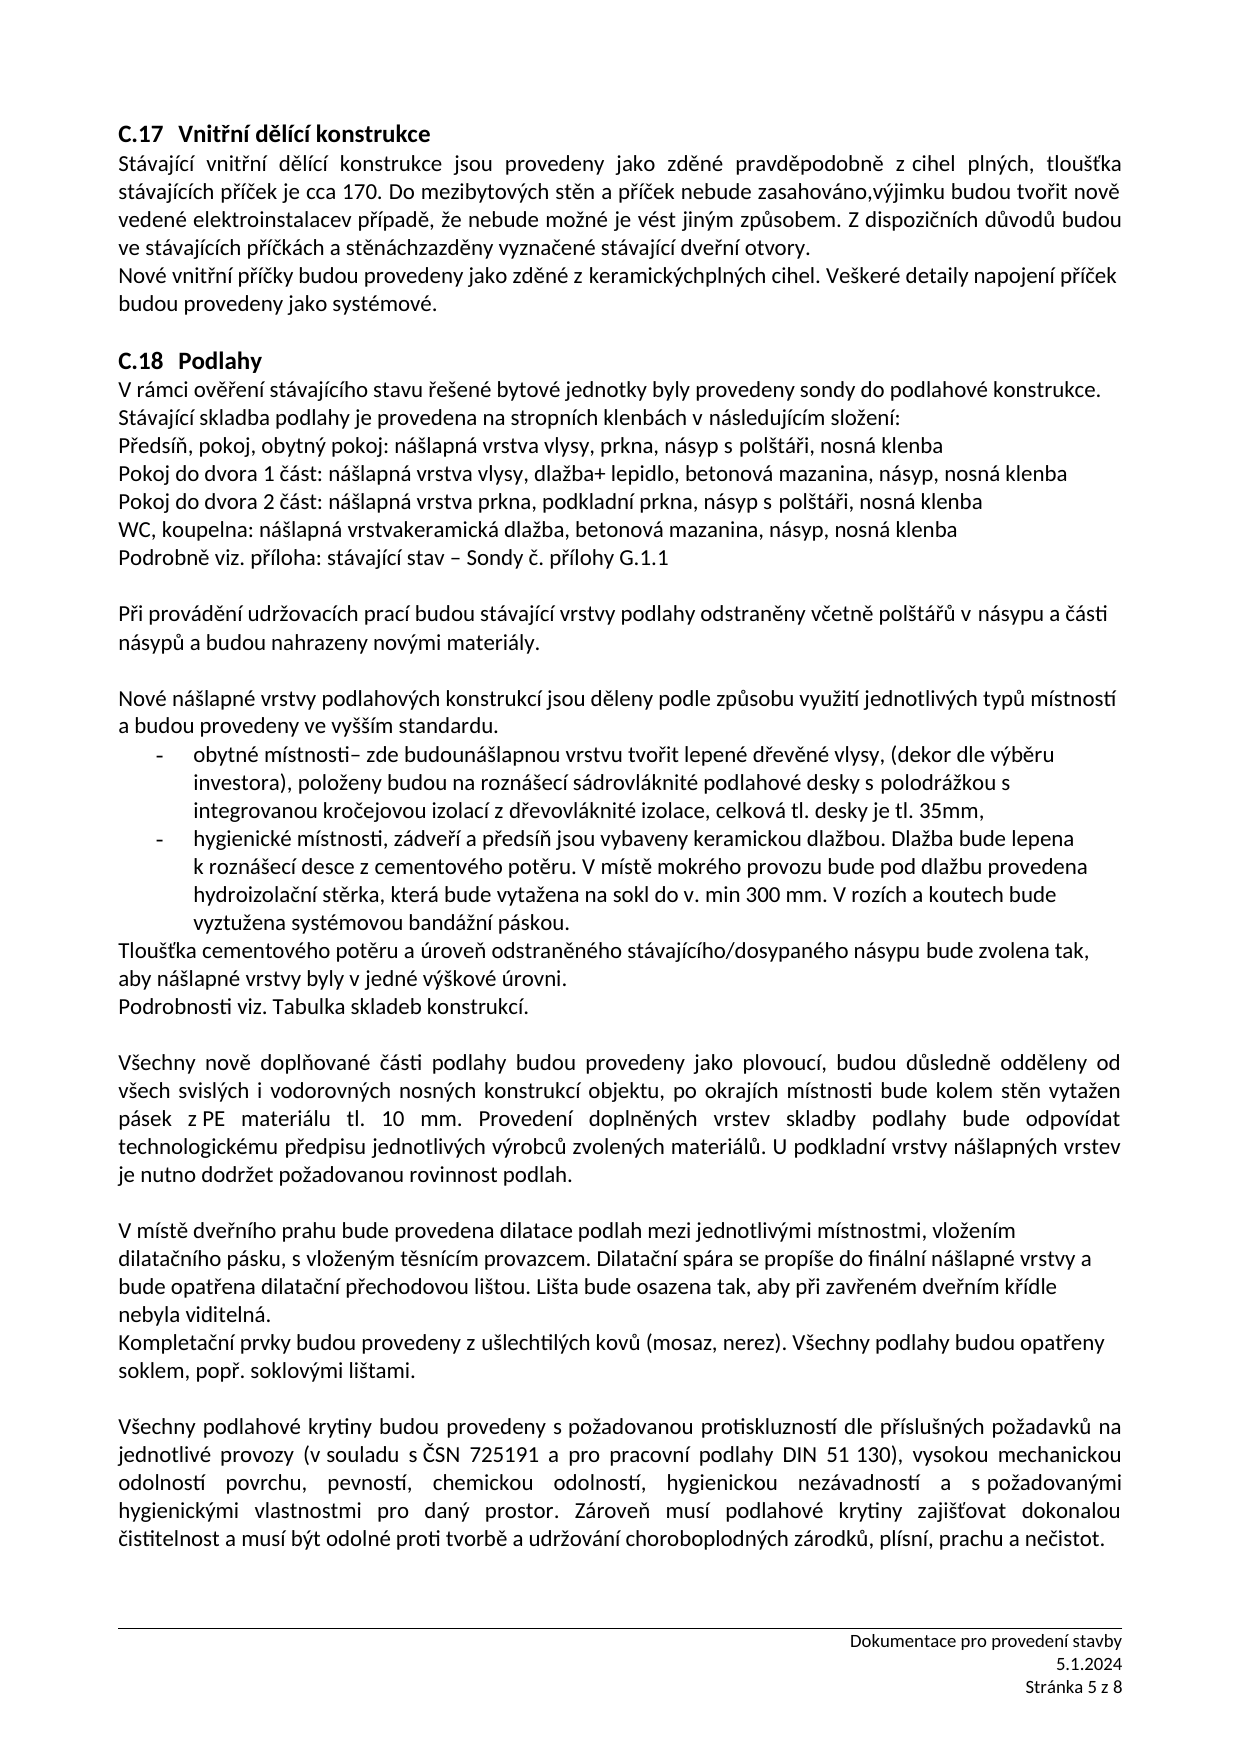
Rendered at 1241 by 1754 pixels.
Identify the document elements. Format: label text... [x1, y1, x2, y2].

text Nové nášlapné vrstvy podlahových konstrukcí jsou děleny podle způsobu využití jednotlivých typů místností a budou provedeny ve vyšším standardu. [118, 684, 1122, 740]
text Všechny nově doplňované části podlahy budou provedeny jako plovoucí, budou důsledně odděleny od všech svislých i vodorovných nosných konstrukcí objektu, po okrajích místnosti bude kolem stěn vytažen pásek z PE materiálu tl. 10 mm. Provedení doplněných vrstev skladby podlahy bude odpovídat technologickému předpisu jednotlivých výrobců zvolených materiálů. U podkladní vrstvy nášlapných vrstev je nutno dodržet požadovanou rovinnost podlah. [118, 1048, 1122, 1188]
list obytné místnosti– zde budounášlapnou vrstvu tvořit lepené dřevěné vlysy, (dekor dle výběru investora), položeny budou na roznášecí sádrovláknité podlahové desky s polodrážkou s integrovanou kročejovou izolací z dřevovláknité izolace, celková tl. desky je tl. 35mm, [156, 740, 1122, 824]
text V místě dveřního prahu bude provedena dilatace podlah mezi jednotlivými místnostmi, vložením dilatačního pásku, s vloženým těsnícím provazcem. Dilatační spára se propíše do finální nášlapné vrstvy a bude opatřena dilatační přechodovou lištou. Lišta bude osazena tak, aby při zavřeném dveřním křídle nebyla viditelná. [118, 1216, 1122, 1328]
text Nové vnitřní příčky budou provedeny jako zděné z keramickýchplných cihel. Veškeré detaily napojení příček budou provedeny jako systémové. [118, 261, 1122, 317]
text Při provádění udržovacích prací budou stávající vrstvy podlahy odstraněny včetně polštářů v násypu a části násypů a budou nahrazeny novými materiály. [118, 599, 1122, 656]
text Kompletační prvky budou provedeny z ušlechtilých kovů (mosaz, nerez). Všechny podlahy budou opatřeny soklem, popř. soklovými lištami. [118, 1328, 1122, 1384]
text Podrobně viz. příloha: stávající stav – Sondy č. přílohy G.1.1 [118, 543, 1122, 572]
text Tloušťka cementového potěru a úroveň odstraněného stávajícího/dosypaného násypu bude zvolena tak, aby nášlapné vrstvy byly v jedné výškové úrovni. [118, 936, 1122, 992]
text Všechny podlahové krytiny budou provedeny s požadovanou protiskluzností dle příslušných požadavků na jednotlivé provozy (v souladu s ČSN 725191 a pro pracovní podlahy DIN 51 130), vysokou mechanickou odolností povrchu, pevností, chemickou odolností, hygienickou nezávadností a s požadovanými hygienickými vlastnostmi pro daný prostor. Zároveň musí podlahové krytiny zajišťovat dokonalou čistitelnost a musí být odolné proti tvorbě a udržování choroboplodných zárodků, plísní, prachu a nečistot. [118, 1412, 1122, 1552]
text WC, koupelna: nášlapná vrstvakeramická dlažba, betonová mazanina, násyp, nosná klenba [118, 516, 1122, 543]
text Stávající vnitřní dělící konstrukce jsou provedeny jako zděné pravděpodobně z cihel plných, tloušťka stávajících příček je cca 170. Do mezibytových stěn a příček nebude zasahováno,výjimku budou tvořit nově vedené elektroinstalacev případě, že nebude možné je vést jiným způsobem. Z dispozičních důvodů budou ve stávajících příčkách a stěnáchzazděny vyznačené stávající dveřní otvory. [118, 149, 1122, 261]
list hygienické místnosti, zádveří a předsíň jsou vybaveny keramickou dlažbou. Dlažba bude lepena k roznášecí desce z cementového potěru. V místě mokrého provozu bude pod dlažbu provedena hydroizolační stěrka, která bude vytažena na sokl do v. min 300 mm. V rozích a koutech bude vyztužena systémovou bandážní páskou. [156, 824, 1122, 936]
text Podrobnosti viz. Tabulka skladeb konstrukcí. [118, 992, 1122, 1020]
text Pokoj do dvora 2 část: nášlapná vrstva prkna, podkladní prkna, násyp s polštáři, nosná klenba [118, 487, 1122, 516]
text Pokoj do dvora 1 část: nášlapná vrstva vlysy, dlažba+ lepidlo, betonová mazanina, násyp, nosná klenba [118, 459, 1122, 487]
subtitle Podlahy [118, 345, 1122, 375]
subtitle Vnitřní dělící konstrukce [118, 118, 1122, 149]
text V rámci ověření stávajícího stavu řešené bytové jednotky byly provedeny sondy do podlahové konstrukce. Stávající skladba podlahy je provedena na stropních klenbách v následujícím složení: [118, 375, 1122, 431]
text Předsíň, pokoj, obytný pokoj: nášlapná vrstva vlysy, prkna, násyp s polštáři, nosná klenba [118, 431, 1122, 459]
